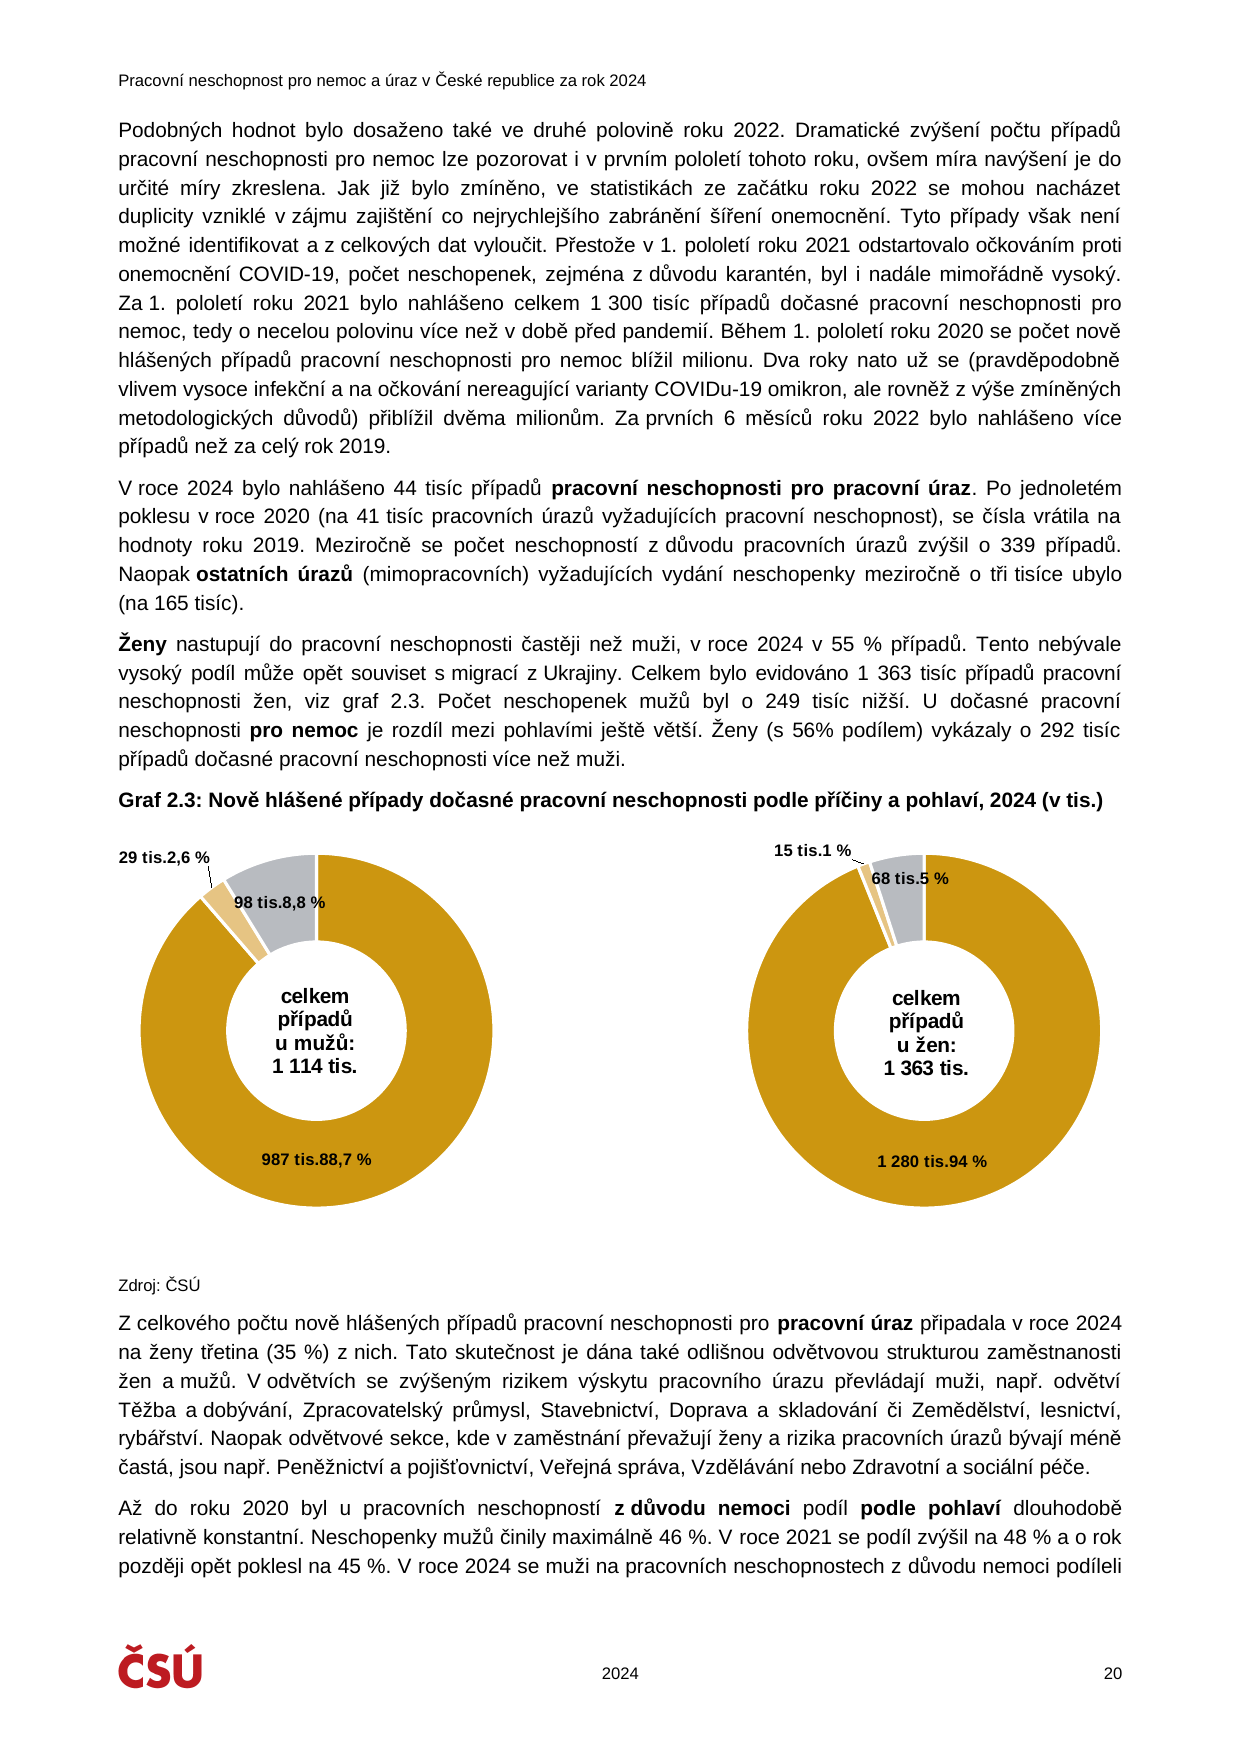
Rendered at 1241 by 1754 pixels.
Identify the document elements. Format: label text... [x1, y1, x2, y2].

text V roce 2024 bylo nahlášeno 44 tisíc případů pracovní neschopnosti pro pracovní úraz. Po jednoletém poklesu v roce 2020 (na 41 tisíc pracovních úrazů vyžadujících pracovní neschopnost), se čísla vrátila na hodnoty roku 2019. Meziročně se počet neschopností z důvodu pracovních úrazů zvýšil o 339 případů. Naopak ostatních úrazů (mimopracovních) vyžadujících vydání neschopenky meziročně o tři tisíce ubylo (na 165 tisíc). [118, 476, 1122, 614]
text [118, 118, 1122, 458]
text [118, 1496, 1122, 1578]
text Z celkového počtu nově hlášených případů pracovní neschopnosti pro pracovní úraz připadala v roce 2024 na ženy třetina (35 %) z nich. Tato skutečnost je dána také odlišnou odvětvovou strukturou zaměstnanosti žen a mužů. V odvětvích se zvýšeným rizikem výskytu pracovního úrazu převládají muži, např. odvětví Těžba a dobývání, Zpracovatelský průmysl, Stavebnictví, Doprava a skladování či Zemědělství, lesnictví, rybářství. Naopak odvětvové sekce, kde v zaměstnání převažují ženy a rizika pracovních úrazů bývají méně častá, jsou např. Peněžnictví a pojišťovnictví, Veřejná správa, Vzdělávání nebo Zdravotní a sociální péče. [118, 1311, 1122, 1479]
picture [118, 1643, 202, 1689]
text Graf 2.3: Nově hlášené případy dočasné pracovní neschopnosti podle příčiny a pohlaví, 2024 (v tis.) [118, 788, 1122, 812]
text Ženy nastupují do pracovní neschopnosti častěji než muži, v roce 2024 v 55 % případů. Tento nebývale vysoký podíl může opět souviset s migrací z Ukrajiny. Celkem bylo evidováno 1 363 tisíc případů pracovní neschopnosti žen, viz graf 2.3. Počet neschopenek mužů byl o 249 tisíc nižší. U dočasné pracovní neschopnosti pro nemoc je rozdíl mezi pohlavími ještě větší. Ženy (s 56% podílem) vykázaly o 292 tisíc případů dočasné pracovní neschopnosti více než muži. [118, 632, 1122, 771]
text Zdroj: ČSÚ [118, 1276, 1122, 1295]
